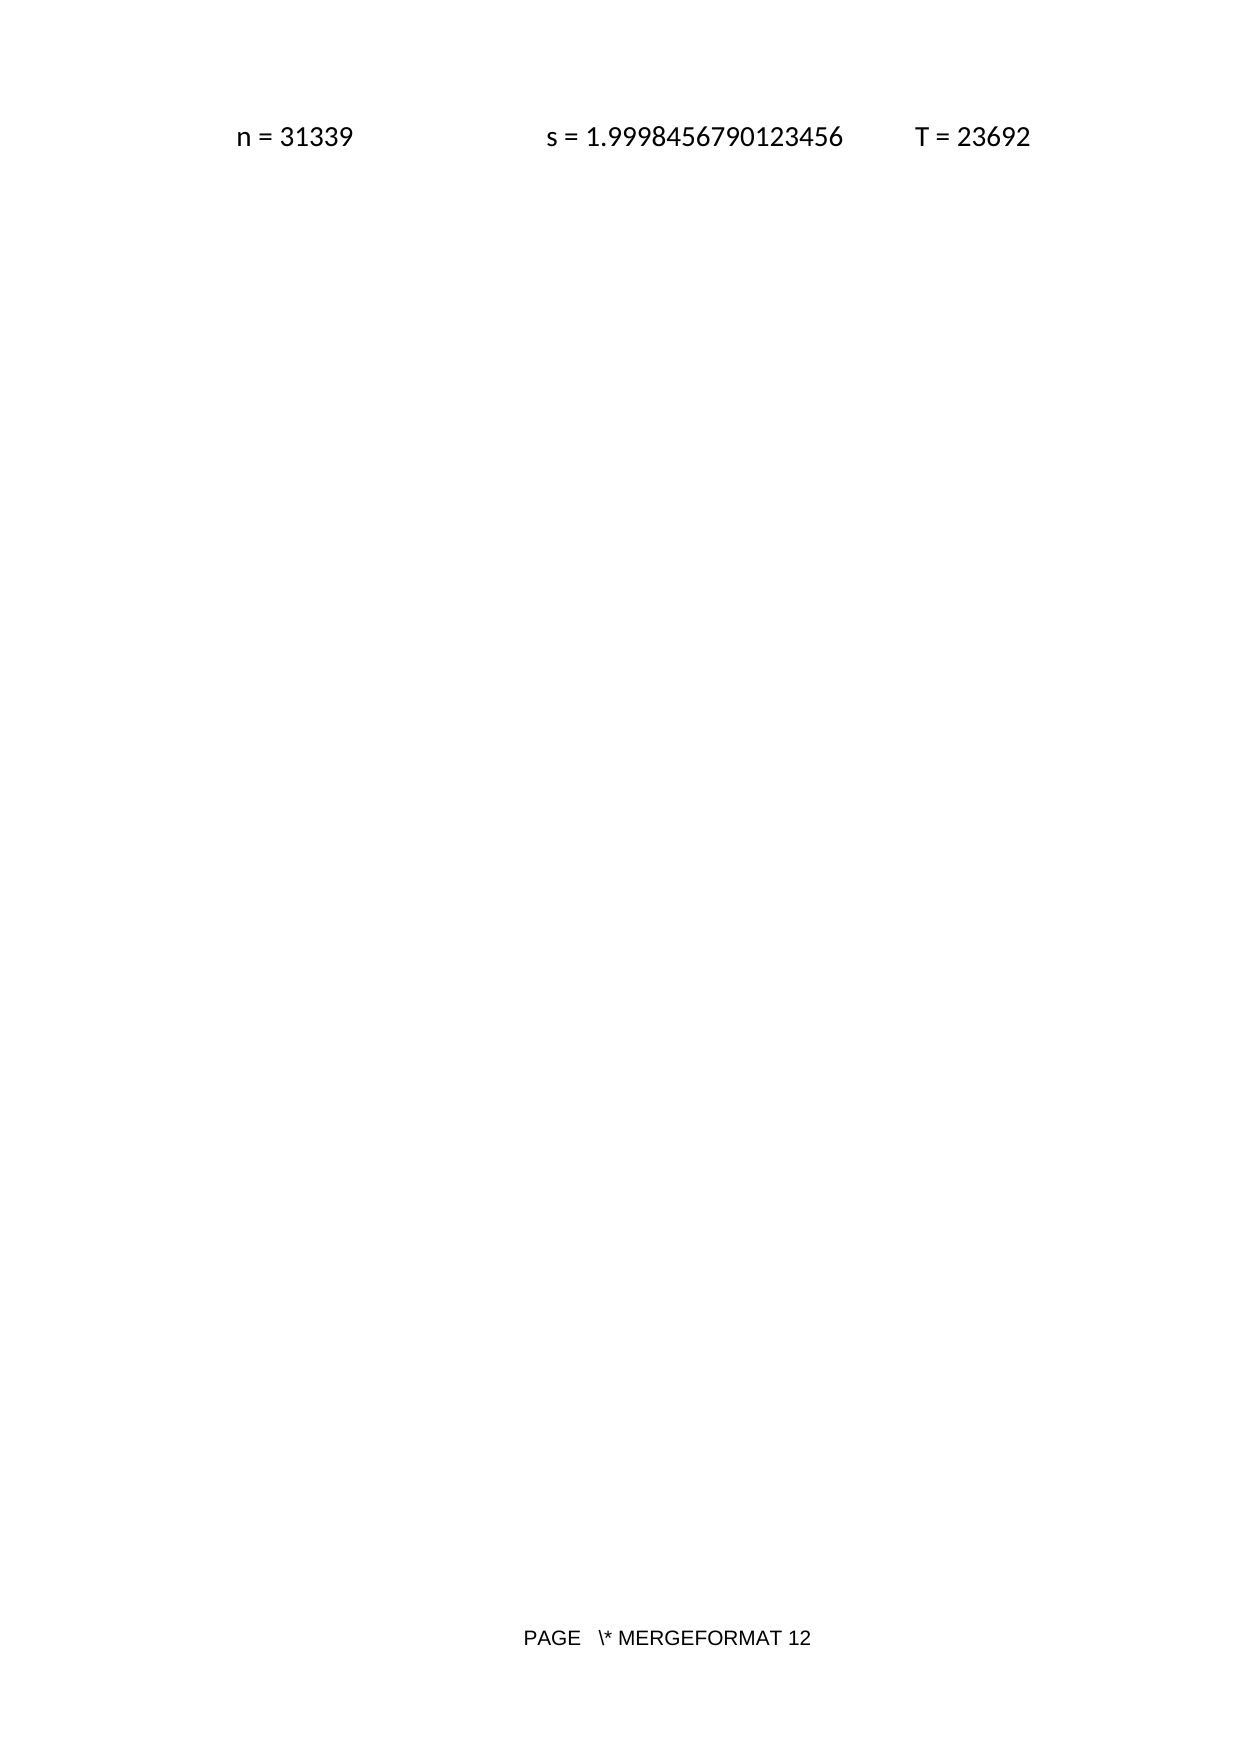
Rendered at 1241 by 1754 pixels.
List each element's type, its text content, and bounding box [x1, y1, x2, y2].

text n = 31339 s = 1.9998456790123456 T = 23692 [177, 118, 1152, 154]
